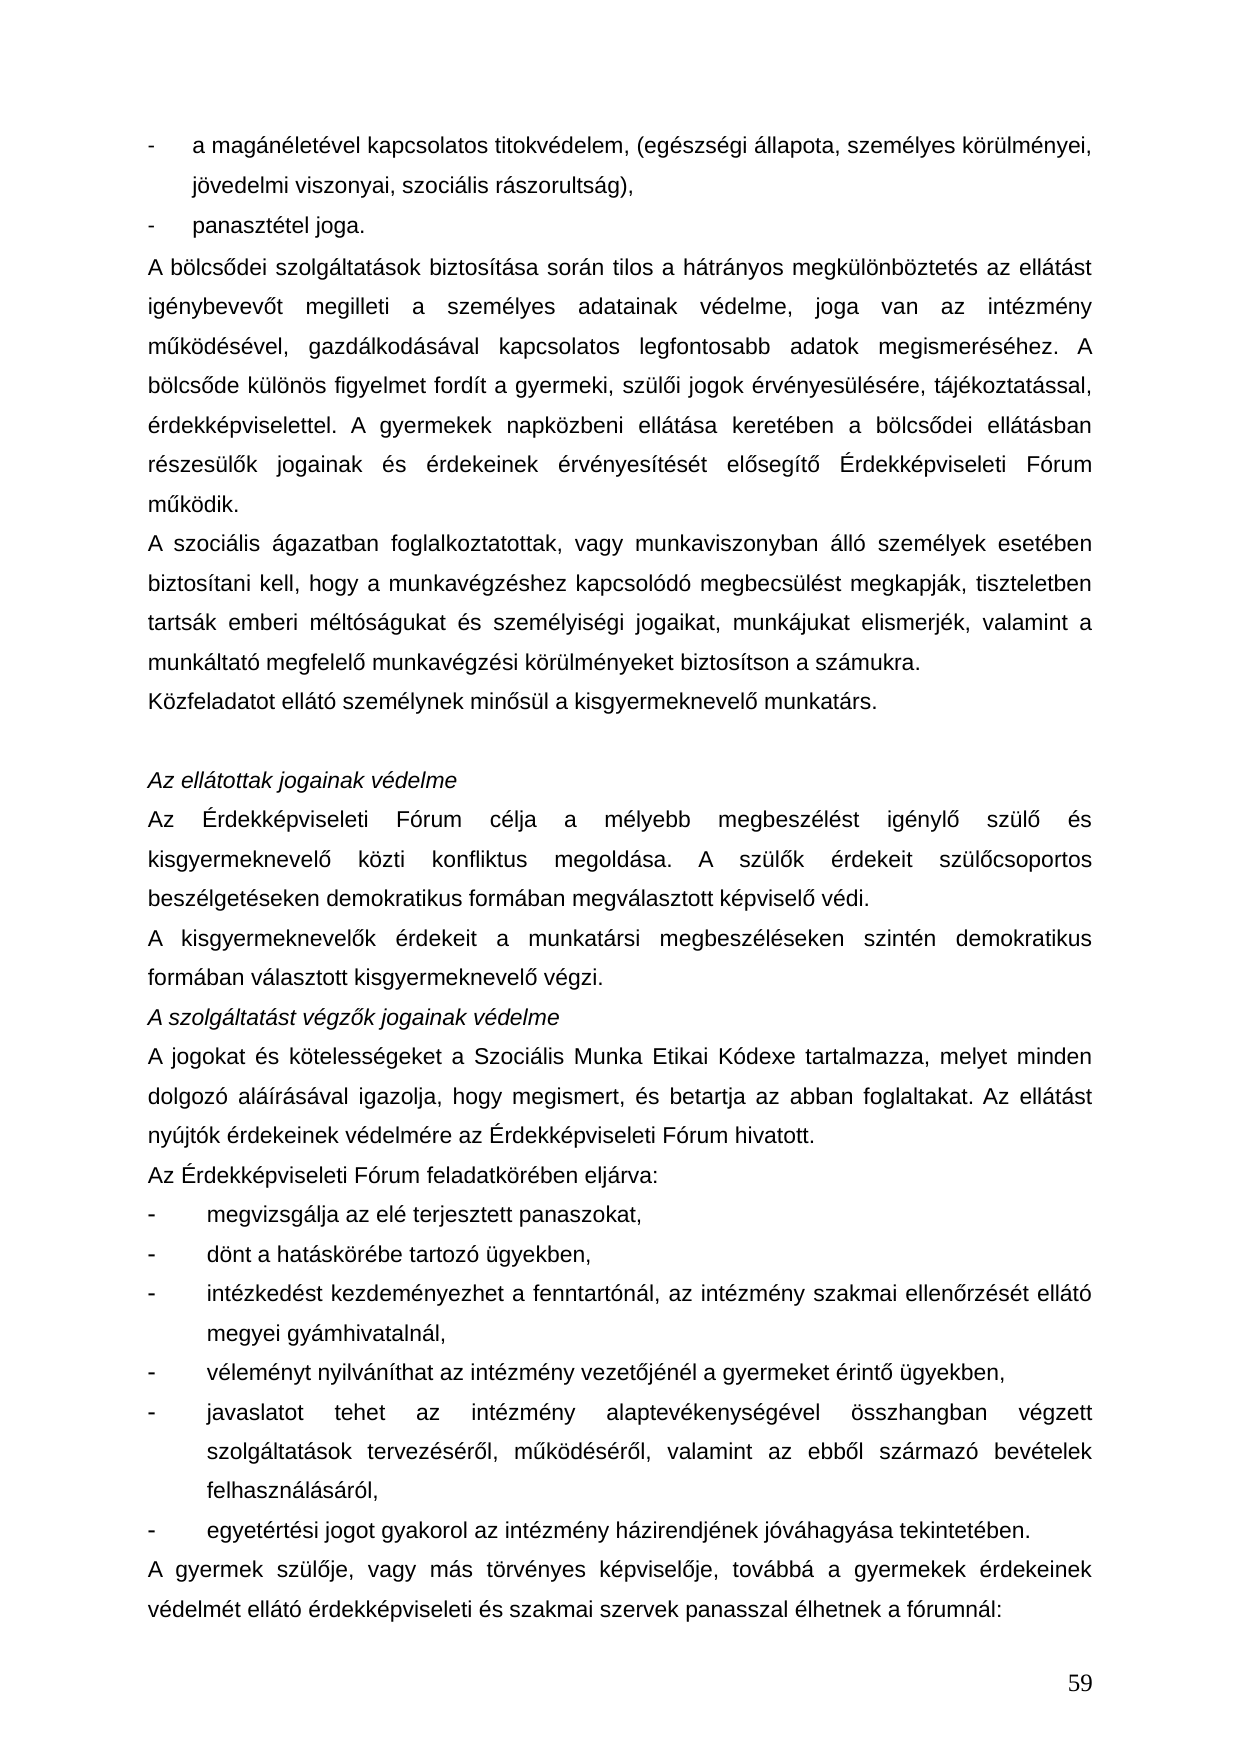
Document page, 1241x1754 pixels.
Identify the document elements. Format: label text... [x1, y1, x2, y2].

text A gyermek szülője, vagy más törvényes képviselője, továbbá a gyermekek érdekeinek védelmét ellátó érdekképviseleti és szakmai szervek panasszal élhetnek a fórumnál: [148, 1556, 1093, 1622]
text A jogokat és kötelességeket a Szociális Munka Etikai Kódexe tartalmazza, melyet minden dolgozó aláírásával igazolja, hogy megismert, és betartja az abban foglaltakat. Az ellátást nyújtók érdekeinek védelmére az Érdekképviseleti Fórum hivatott. [148, 1043, 1093, 1148]
text A kisgyermeknevelők érdekeit a munkatársi megbeszéléseken szintén demokratikus formában választott kisgyermeknevelő végzi. [148, 925, 1093, 991]
list dönt a hatáskörébe tartozó ügyekben, [148, 1241, 1093, 1267]
list véleményt nyilváníthat az intézmény vezetőjénél a gyermeket érintő ügyekben, [148, 1359, 1093, 1385]
text A szolgáltatást végzők jogainak védelme [148, 1004, 1093, 1030]
text Az Érdekképviseleti Fórum feladatkörében eljárva: [148, 1162, 1093, 1188]
text Az ellátottak jogainak védelme [148, 767, 1093, 793]
list egyetértési jogot gyakorol az intézmény házirendjének jóváhagyása tekintetében. [148, 1517, 1093, 1543]
list javaslatot tehet az intézmény alaptevékenységével összhangban végzett szolgáltatások tervezéséről, működéséről, valamint az ebből származó bevételek felhasználásáról, [148, 1398, 1093, 1504]
text Közfeladatot ellátó személynek minősül a kisgyermeknevelő munkatárs. [148, 688, 1093, 714]
list megvizsgálja az elé terjesztett panaszokat, [148, 1201, 1093, 1227]
text Az Érdekképviseleti Fórum célja a mélyebb megbeszélést igénylő szülő és kisgyermeknevelő közti konfliktus megoldása. A szülők érdekeit szülőcsoportos beszélgetéseken demokratikus formában megválasztott képviselő védi. [148, 806, 1093, 912]
list a magánéletével kapcsolatos titokvédelem, (egészségi állapota, személyes körülményei, jövedelmi viszonyai, szociális rászorultság), [148, 131, 1093, 198]
text A bölcsődei szolgáltatások biztosítása során tilos a hátrányos megkülönböztetés az ellátást igénybevevőt megilleti a személyes adatainak védelme, joga van az intézmény működésével, gazdálkodásával kapcsolatos legfontosabb adatok megismeréséhez. A bölcsőde különös figyelmet fordít a gyermeki, szülői jogok érvényesülésére, tájékoztatással, érdekképviselettel. A gyermekek napközbeni ellátása keretében a bölcsődei ellátásban részesülők jogainak és érdekeinek érvényesítését elősegítő Érdekképviseleti Fórum működik. [148, 254, 1093, 517]
list intézkedést kezdeményezhet a fenntartónál, az intézmény szakmai ellenőrzését ellátó megyei gyámhivatalnál, [148, 1280, 1093, 1346]
text A szociális ágazatban foglalkoztatottak, vagy munkaviszonyban álló személyek esetében biztosítani kell, hogy a munkavégzéshez kapcsolódó megbecsülést megkapják, tiszteletben tartsák emberi méltóságukat és személyiségi jogaikat, munkájukat elismerjék, valamint a munkáltató megfelelő munkavégzési körülményeket biztosítson a számukra. [148, 530, 1093, 675]
list panasztétel joga. [148, 212, 1093, 240]
